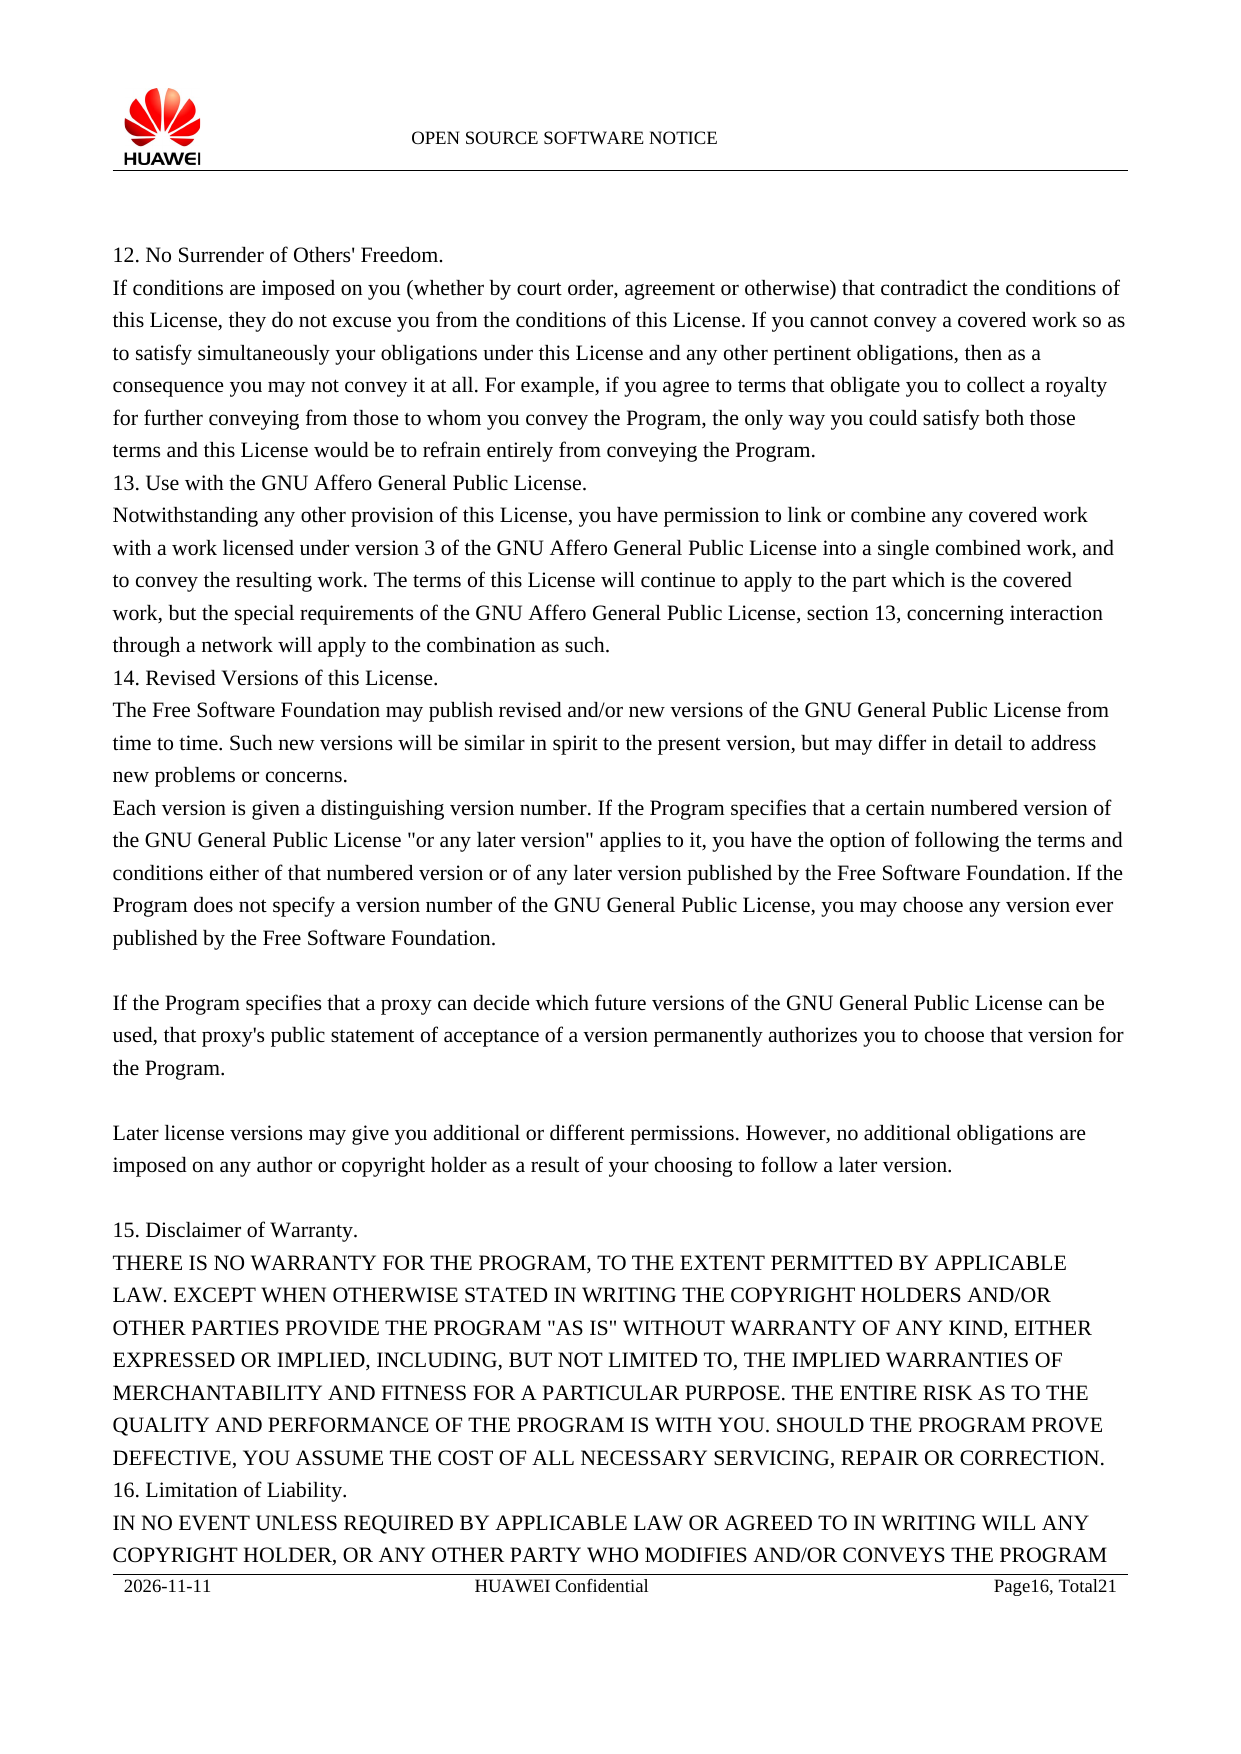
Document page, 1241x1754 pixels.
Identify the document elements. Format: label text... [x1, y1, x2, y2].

text 15. Disclaimer of Warranty. [112, 1214, 1128, 1246]
text Later license versions may give you additional or different permissions. However, no additional obligations are imposed on any author or copyright holder as a result of your choosing to follow a later version. [112, 1116, 1128, 1181]
text If the Program specifies that a proxy can decide which future versions of the GNU General Public License can be used, that proxy's public statement of acceptance of a version permanently authorizes you to choose that version for the Program. [112, 986, 1128, 1084]
text 13. Use with the GNU Affero General Public License. [112, 466, 1128, 499]
text Each version is given a distinguishing version number. If the Program specifies that a certain numbered version of the GNU General Public License "or any later version" applies to it, you have the option of following the terms and conditions either of that numbered version or of any later version published by the Free Software Foundation. If the Program does not specify a version number of the GNU General Public License, you may choose any version ever published by the Free Software Foundation. [112, 791, 1128, 954]
text The Free Software Foundation may publish revised and/or new versions of the GNU General Public License from time to time. Such new versions will be similar in spirit to the present version, but may differ in detail to address new problems or concerns. [112, 694, 1128, 791]
text 14. Revised Versions of this License. [112, 661, 1128, 694]
text THERE IS NO WARRANTY FOR THE PROGRAM, TO THE EXTENT PERMITTED BY APPLICABLE LAW. EXCEPT WHEN OTHERWISE STATED IN WRITING THE COPYRIGHT HOLDERS AND/OR OTHER PARTIES PROVIDE THE PROGRAM "AS IS" WITHOUT WARRANTY OF ANY KIND, EITHER EXPRESSED OR IMPLIED, INCLUDING, BUT NOT LIMITED TO, THE IMPLIED WARRANTIES OF MERCHANTABILITY AND FITNESS FOR A PARTICULAR PURPOSE. THE ENTIRE RISK AS TO THE QUALITY AND PERFORMANCE OF THE PROGRAM IS WITH YOU. SHOULD THE PROGRAM PROVE DEFECTIVE, YOU ASSUME THE COST OF ALL NECESSARY SERVICING, REPAIR OR CORRECTION. [112, 1246, 1128, 1474]
picture [124, 88, 201, 165]
text If conditions are imposed on you (whether by court order, agreement or otherwise) that contradict the conditions of this License, they do not excuse you from the conditions of this License. If you cannot convey a covered work so as to satisfy simultaneously your obligations under this License and any other pertinent obligations, then as a consequence you may not convey it at all. For example, if you agree to terms that obligate you to collect a royalty for further conveying from those to whom you convey the Program, the only way you could satisfy both those terms and this License would be to refrain entirely from conveying the Program. [112, 271, 1128, 466]
text 16. Limitation of Liability. [112, 1474, 1128, 1506]
text 12. No Surrender of Others' Freedom. [112, 239, 1128, 271]
text Notwithstanding any other provision of this License, you have permission to link or combine any covered work with a work licensed under version 3 of the GNU Affero General Public License into a single combined work, and to convey the resulting work. The terms of this License will continue to apply to the part which is the covered work, but the special requirements of the GNU Affero General Public License, section 13, concerning interaction through a network will apply to the combination as such. [112, 499, 1128, 661]
